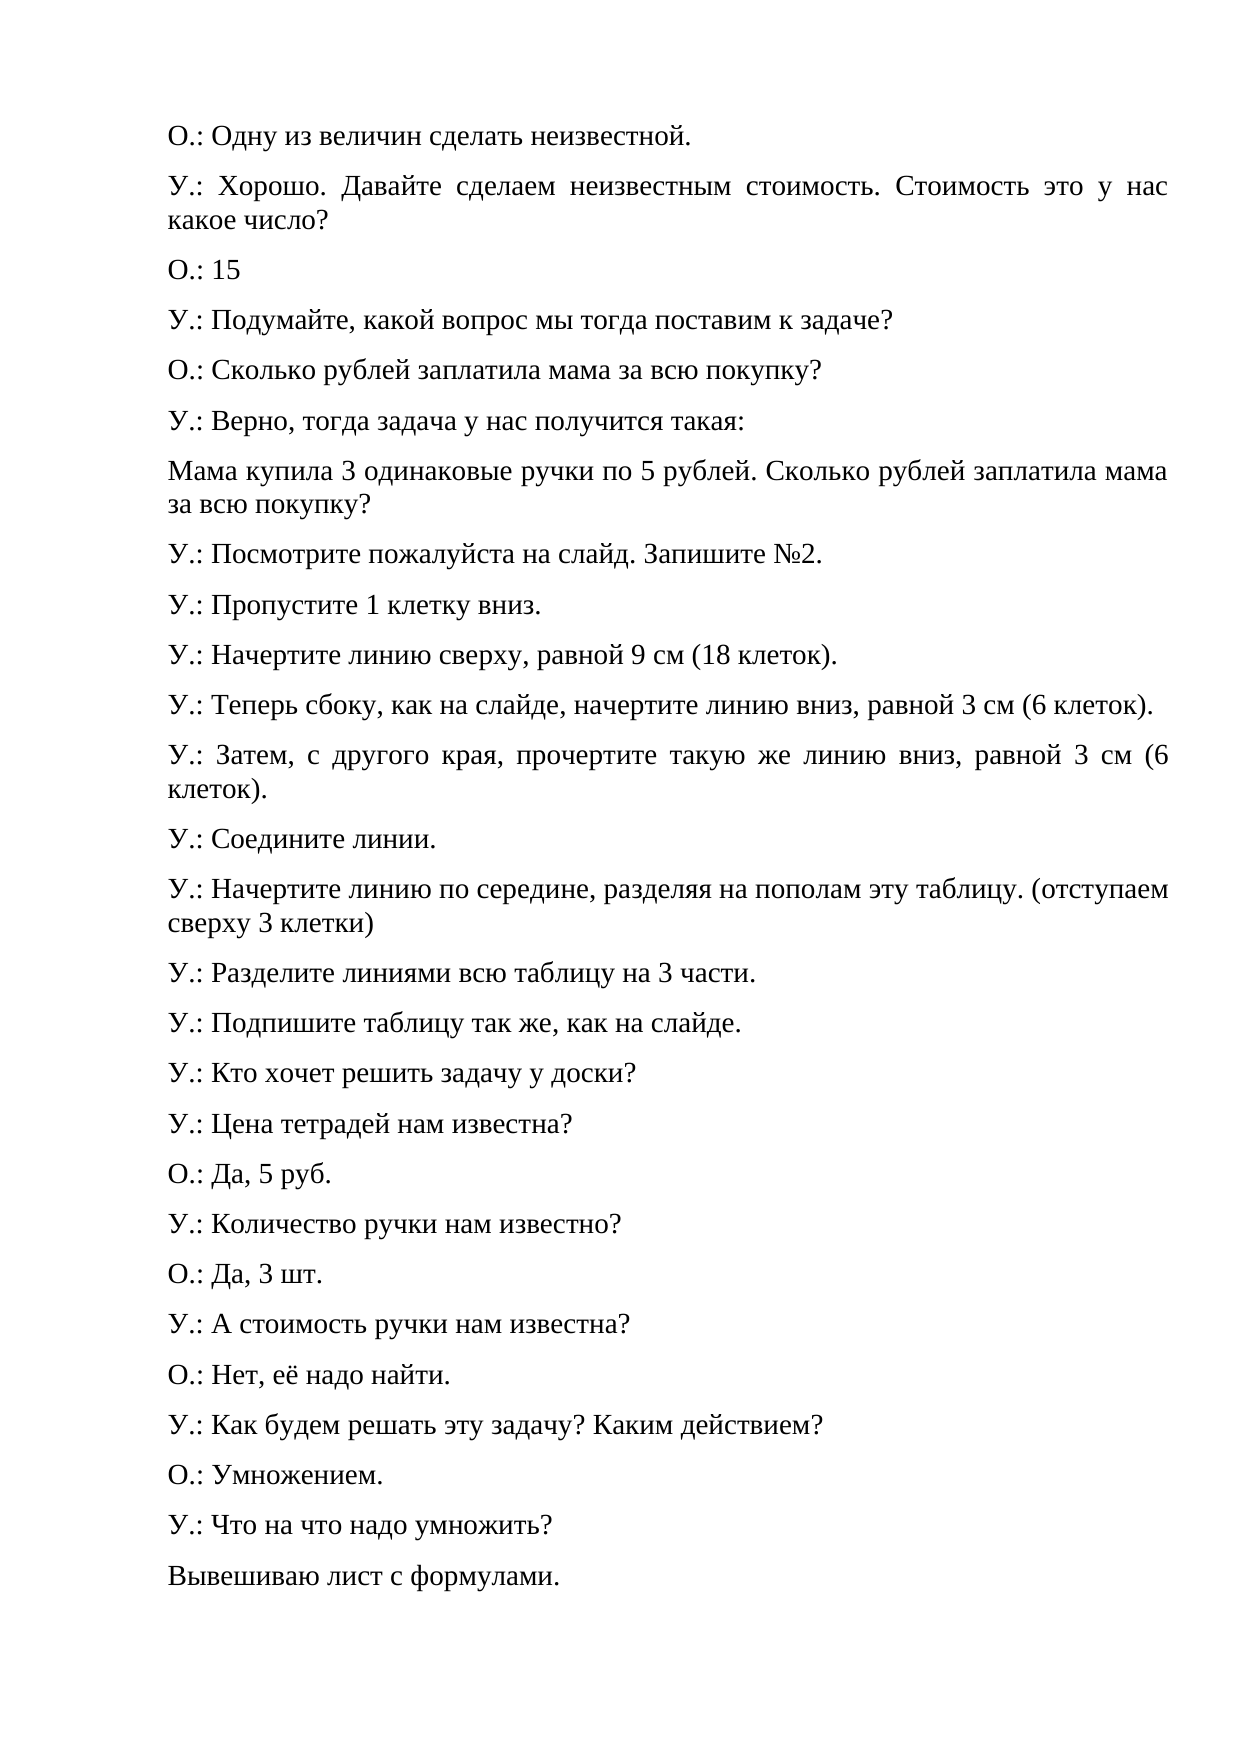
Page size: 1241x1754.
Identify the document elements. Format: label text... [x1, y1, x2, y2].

text У.: Посмотрите пожалуйста на слайд. Запишите №2. [167, 537, 1169, 570]
text О.: Да, 5 руб. [167, 1156, 1169, 1189]
text У.: Верно, тогда задача у нас получится такая: [167, 403, 1169, 436]
text У.: Как будем решать эту задачу? Каким действием? [167, 1407, 1169, 1441]
text У.: Теперь сбоку, как на слайде, начертите линию вниз, равной 3 см (6 клеток). [167, 687, 1169, 721]
text У.: Пропустите 1 клетку вниз. [167, 587, 1169, 620]
text Мама купила 3 одинаковые ручки по 5 рублей. Сколько рублей заплатила мама за всю покупку? [167, 453, 1169, 520]
text У.: Подпишите таблицу так же, как на слайде. [167, 1005, 1169, 1039]
text О.: Сколько рублей заплатила мама за всю покупку? [167, 352, 1169, 386]
text О.: Нет, её надо найти. [167, 1357, 1169, 1390]
text Вывешиваю лист с формулами. [167, 1558, 1169, 1591]
text У.: Начертите линию по середине, разделяя на пополам эту таблицу. (отступаем сверху 3 клетки) [167, 871, 1169, 938]
text У.: Хорошо. Давайте сделаем неизвестным стоимость. Стоимость это у нас какое число? [167, 168, 1169, 235]
text О.: Одну из величин сделать неизвестной. [167, 118, 1169, 152]
text У.: Подумайте, какой вопрос мы тогда поставим к задаче? [167, 302, 1169, 336]
text У.: Затем, с другого края, прочертите такую же линию вниз, равной 3 см (6 клеток). [167, 737, 1169, 804]
text О.: 15 [167, 252, 1169, 286]
text У.: Количество ручки нам известно? [167, 1206, 1169, 1240]
text У.: Начертите линию сверху, равной 9 см (18 клеток). [167, 637, 1169, 671]
text У.: Соедините линии. [167, 821, 1169, 855]
text У.: Разделите линиями всю таблицу на 3 части. [167, 955, 1169, 989]
text О.: Да, 3 шт. [167, 1256, 1169, 1290]
text О.: Умножением. [167, 1457, 1169, 1491]
text У.: Цена тетрадей нам известна? [167, 1106, 1169, 1139]
text У.: А стоимость ручки нам известна? [167, 1307, 1169, 1340]
text У.: Кто хочет решить задачу у доски? [167, 1056, 1169, 1089]
text У.: Что на что надо умножить? [167, 1507, 1169, 1541]
